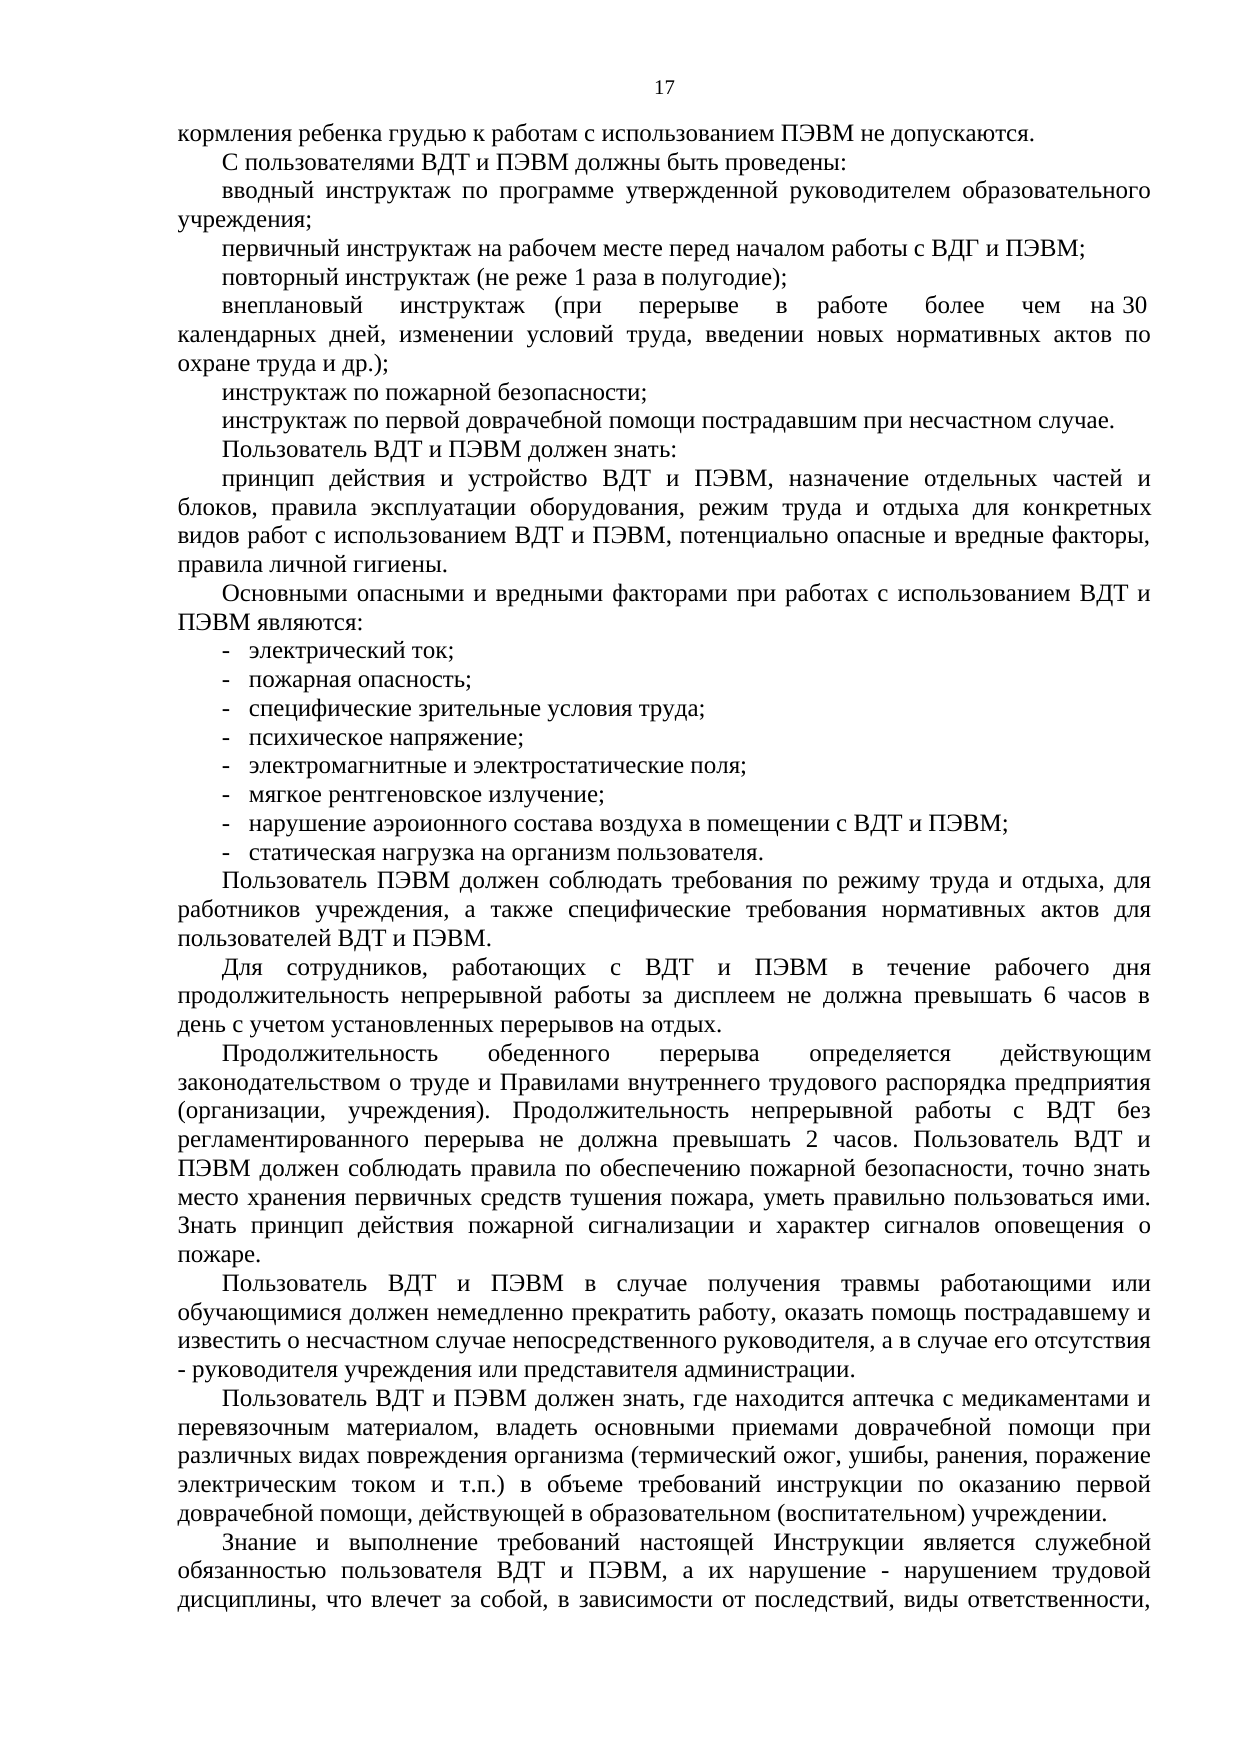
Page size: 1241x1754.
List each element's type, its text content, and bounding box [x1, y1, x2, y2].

text - электромагнитные и электростатические поля; [177, 751, 1152, 779]
text Пользователь ВДТ и ПЭВМ должен знать: [177, 434, 1152, 463]
text Основными опасными и вредными факторами при работах с использованием ВДТ и ПЭВМ являются: [177, 578, 1152, 636]
text Для сотрудников, работающих с ВДТ и ПЭВМ в течение рабочего дня продолжительность непрерывной работы за дисплеем не должна превышать 6 часов в день с учетом установленных перерывов на отдых. [177, 952, 1152, 1038]
text Пользователь ПЭВМ должен соблюдать требования по режиму труда и отдыха, для работников учреждения, а также специфические требования нормативных актов для пользователей ВДТ и ПЭВМ. [177, 866, 1152, 952]
text внеплановый инструктаж (при перерыве в работе более чем на 30 календарных дней, изменении условий труда, введении новых нормативных актов по охране труда и др.); [177, 291, 1152, 377]
text инструктаж по первой доврачебной помощи пострадавшим при несчастном случае. [177, 406, 1152, 434]
text Продолжительность обеденного перерыва определяется действующим законодательством о труде и Правилами внутреннего трудового распорядка предприятия (организации, учреждения). Продолжительность непрерывной работы с ВДТ без регламентированного перерыва не должна превышать 2 часов. Пользователь ВДТ и ПЭВМ должен соблюдать правила по обеспечению пожарной безопасности, точно знать место хранения первичных средств тушения пожара, уметь правильно пользоваться ими. Знать принцип действия пожарной сигнализации и характер сигналов оповещения о пожаре. [177, 1038, 1152, 1268]
text инструктаж по пожарной безопасности; [177, 377, 1152, 406]
text - мягкое рентгеновское излучение; [177, 779, 1152, 808]
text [177, 118, 1152, 147]
text Пользователь ВДТ и ПЭВМ в случае получения травмы работающими или обучающимися должен немедленно прекратить работу, оказать помощь пострадавшему и известить о несчастном случае непосредственного руководителя, а в случае его отсутствия - руководителя учреждения или представителя администрации. [177, 1268, 1152, 1383]
text С пользователями ВДТ и ПЭВМ должны быть проведены: [177, 147, 1152, 176]
text Пользователь ВДТ и ПЭВМ должен знать, где находится аптечка с медикаментами и перевязочным материалом, владеть основными приемами доврачебной помощи при различных видах повреждения организма (термический ожог, ушибы, ранения, поражение электрическим током и т.п.) в объеме требований инструкции по оказанию первой доврачебной помощи, действующей в образовательном (воспитательном) учреждении. [177, 1383, 1152, 1527]
text - психическое напряжение; [177, 722, 1152, 751]
text первичный инструктаж на рабочем месте перед началом работы с ВДГ и ПЭВМ; [177, 233, 1152, 262]
text - нарушение аэроионного состава воздуха в помещении с ВДТ и ПЭВМ; [177, 808, 1152, 837]
text - электрический ток; [177, 636, 1152, 664]
text - статическая нагрузка на организм пользователя. [177, 837, 1152, 866]
text вводный инструктаж по программе утвержденной руководителем образовательного учреждения; [177, 176, 1152, 233]
text повторный инструктаж (не реже 1 раза в полугодие); [177, 262, 1152, 291]
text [177, 1527, 1152, 1613]
text - специфические зрительные условия труда; [177, 693, 1152, 722]
text - пожарная опасность; [177, 664, 1152, 693]
text принцип действия и устройство ВДТ и ПЭВМ, назначение отдельных частей и блоков, правила эксплуатации оборудования, режим труда и отдыха для конкретных видов работ с использованием ВДТ и ПЭВМ, потенциально опасные и вредные факторы, правила личной гигиены. [177, 463, 1152, 578]
